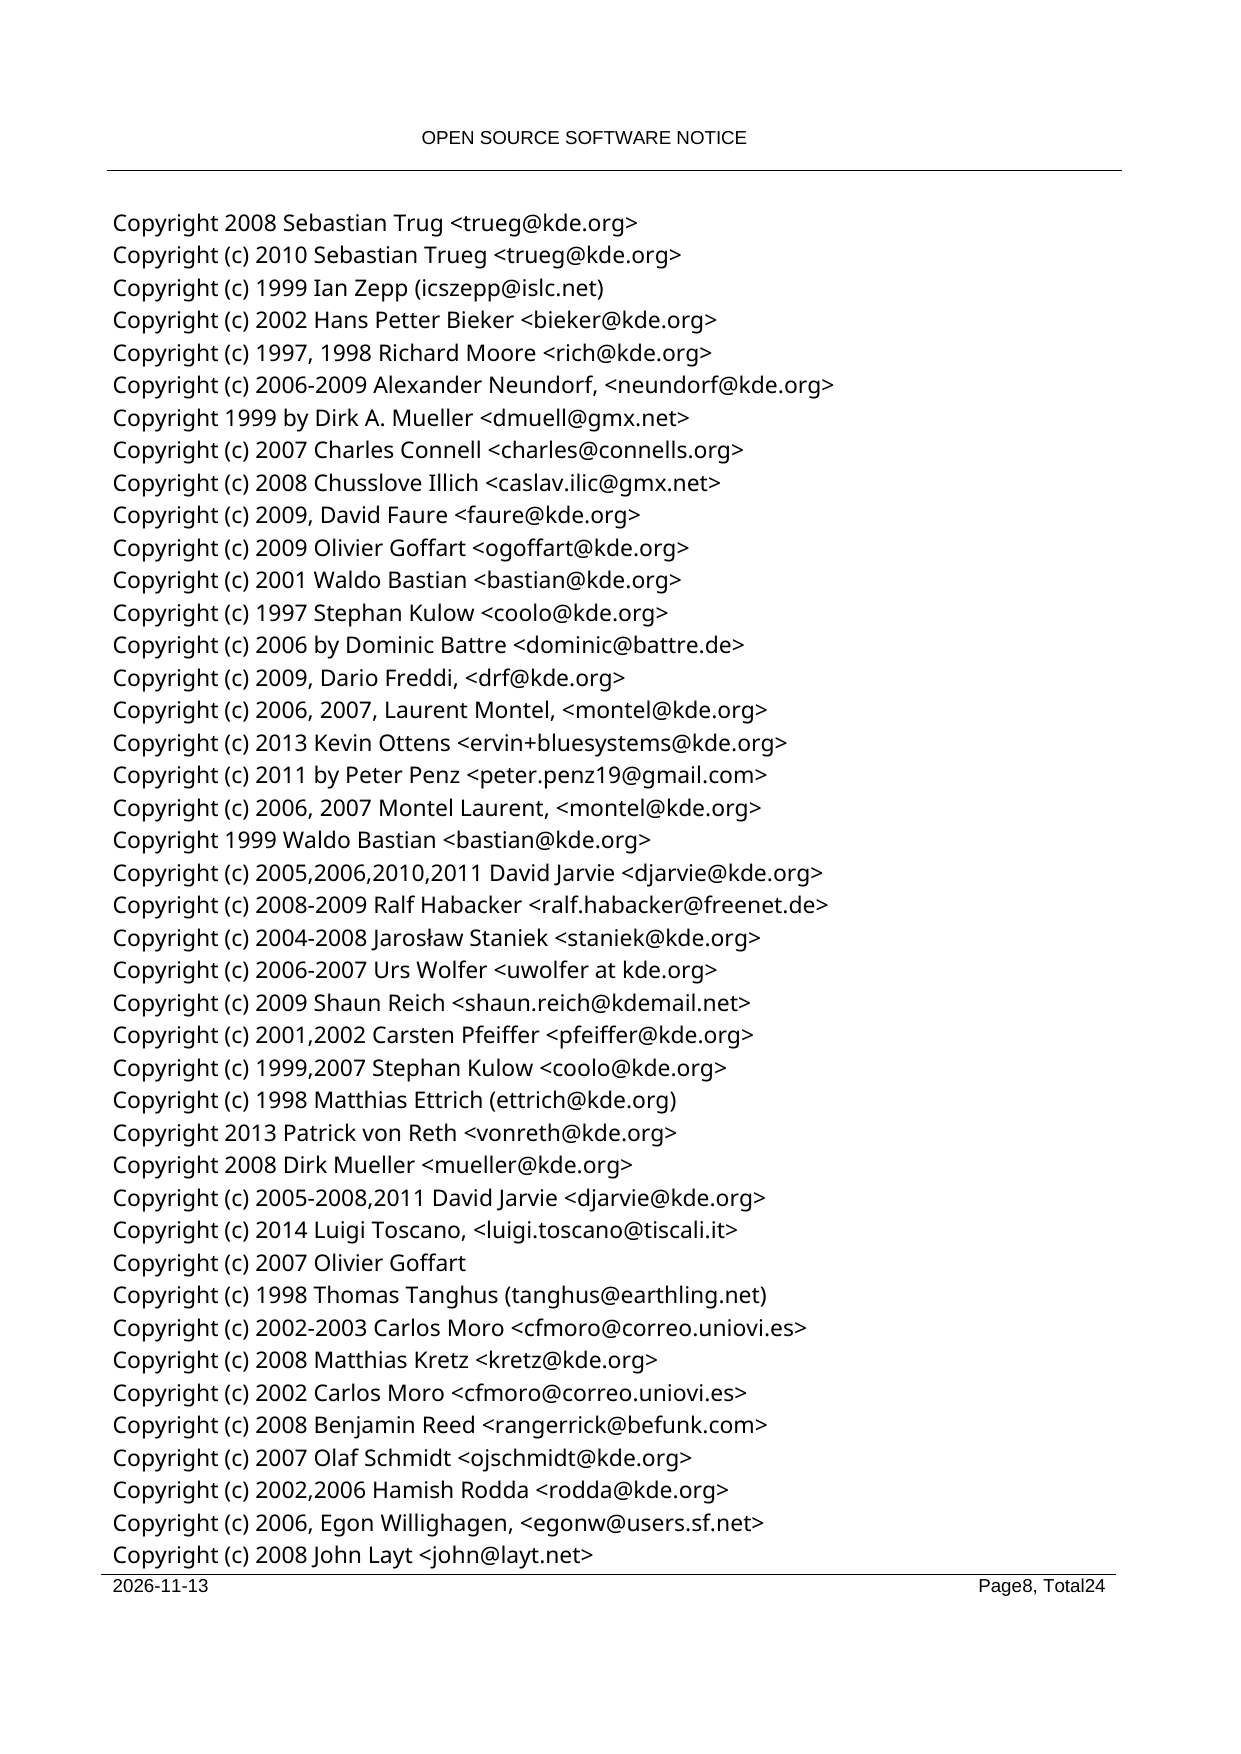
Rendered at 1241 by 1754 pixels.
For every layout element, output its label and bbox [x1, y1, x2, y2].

text [112, 206, 1128, 1571]
